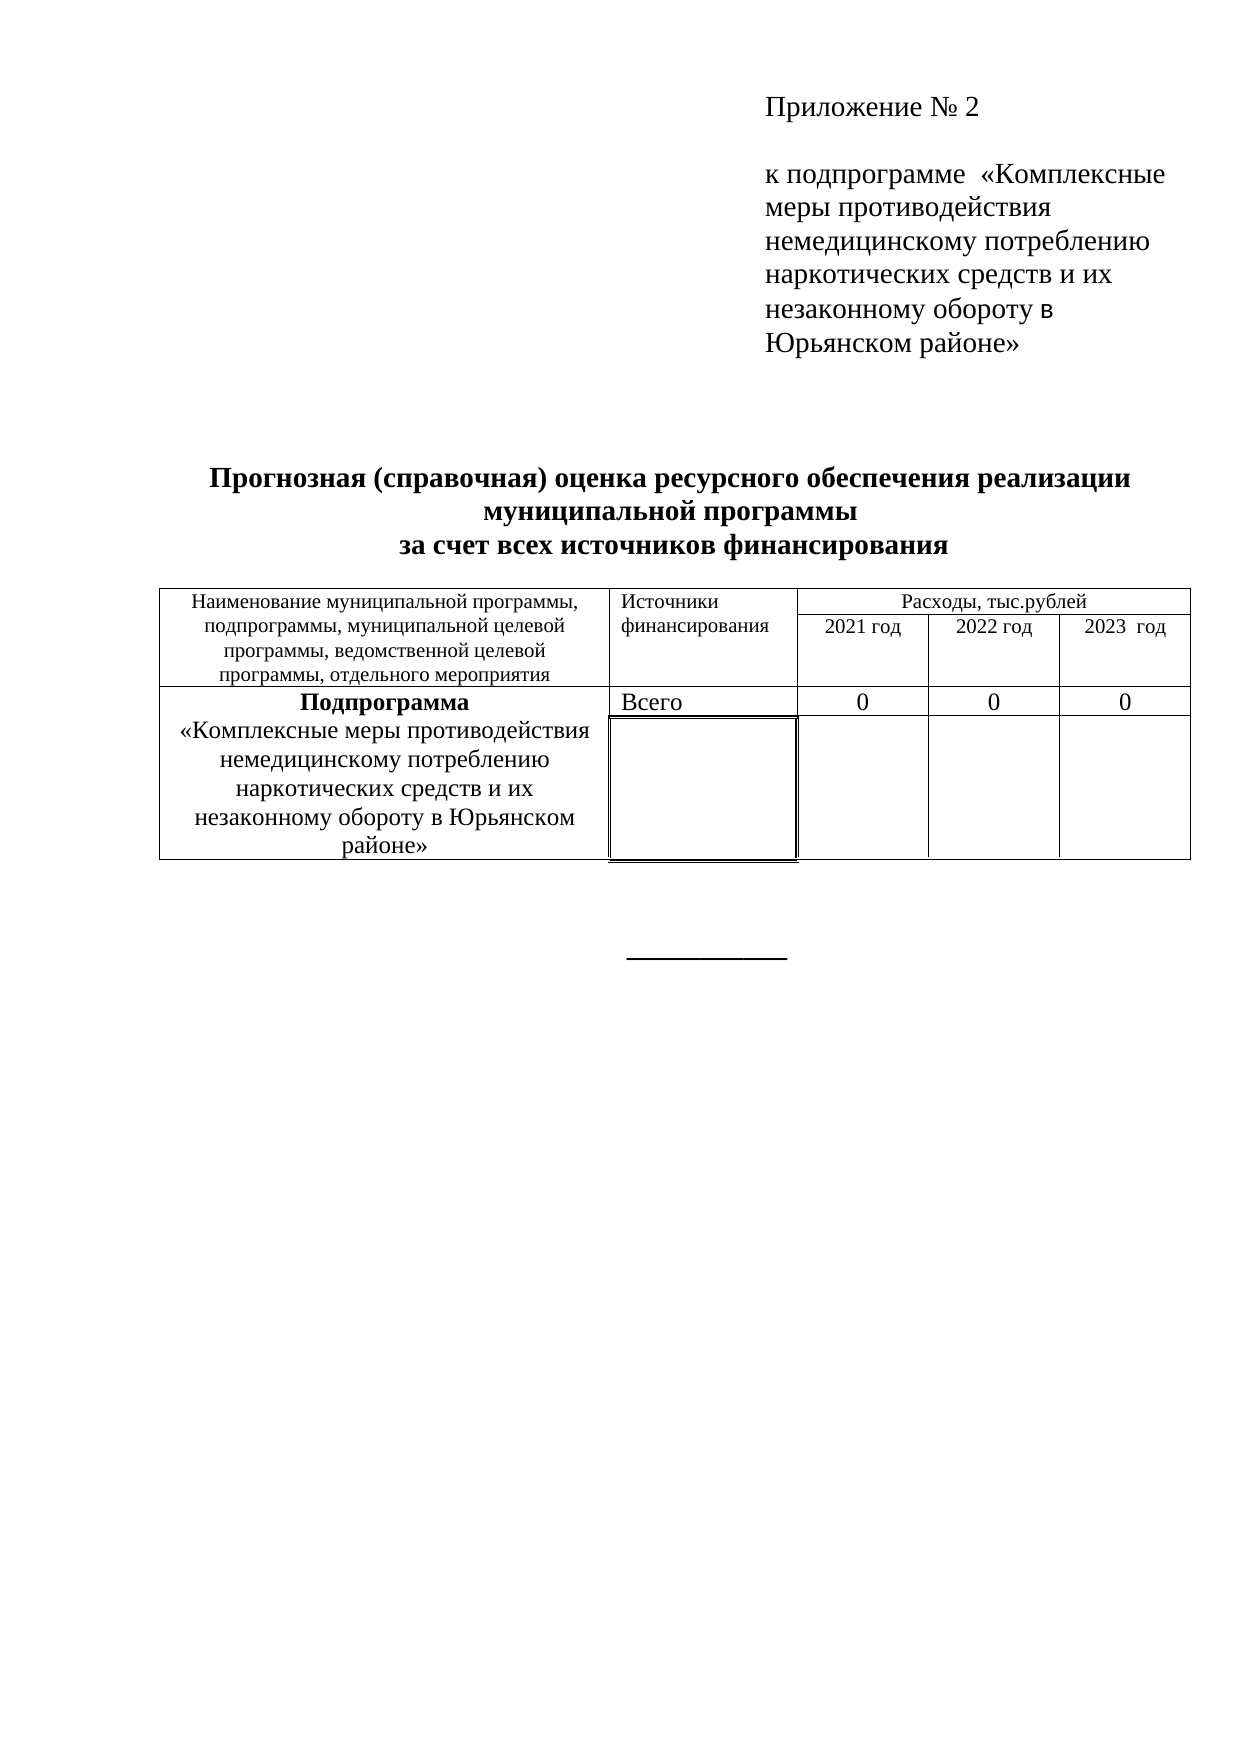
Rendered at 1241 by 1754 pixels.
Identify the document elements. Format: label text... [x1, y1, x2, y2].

table_cell 2023 год [1060, 615, 1190, 686]
text за счет всех источников финансирования [159, 527, 1181, 560]
table_header Источники финансирования [610, 589, 797, 686]
table_cell [797, 716, 928, 859]
text к подпрограмме «Комплексные меры противодействия немедицинскому потреблению наркотических средств и их незаконному обороту в Юрьянском районе» [765, 156, 1181, 359]
text ___________ [159, 929, 1181, 963]
table_cell Подпрограмма «Комплексные меры противодействия немедицинскому потреблению наркотических средств и их незаконному обороту в Юрьянском районе» [160, 687, 609, 859]
table_cell Всего [610, 687, 797, 715]
table_cell 2022 год [929, 615, 1059, 686]
table_cell [1060, 716, 1190, 859]
table_cell 0 [929, 687, 1059, 715]
table_cell 0 [1060, 687, 1190, 715]
text Прогнозная (справочная) оценка ресурсного обеспечения реализации муниципальной программы [159, 460, 1181, 527]
table_header Расходы, тыс.рублей [798, 589, 1190, 613]
table_cell 0 [798, 687, 928, 715]
table_cell [610, 719, 797, 859]
text Приложение № 2 [765, 89, 1181, 122]
table_cell [928, 716, 1059, 859]
table_header Наименование муниципальной программы, подпрограммы, муниципальной целевой программы, ведомственной целевой программы, отдельного мероприятия [160, 589, 609, 686]
table_cell 2021 год [798, 615, 928, 686]
